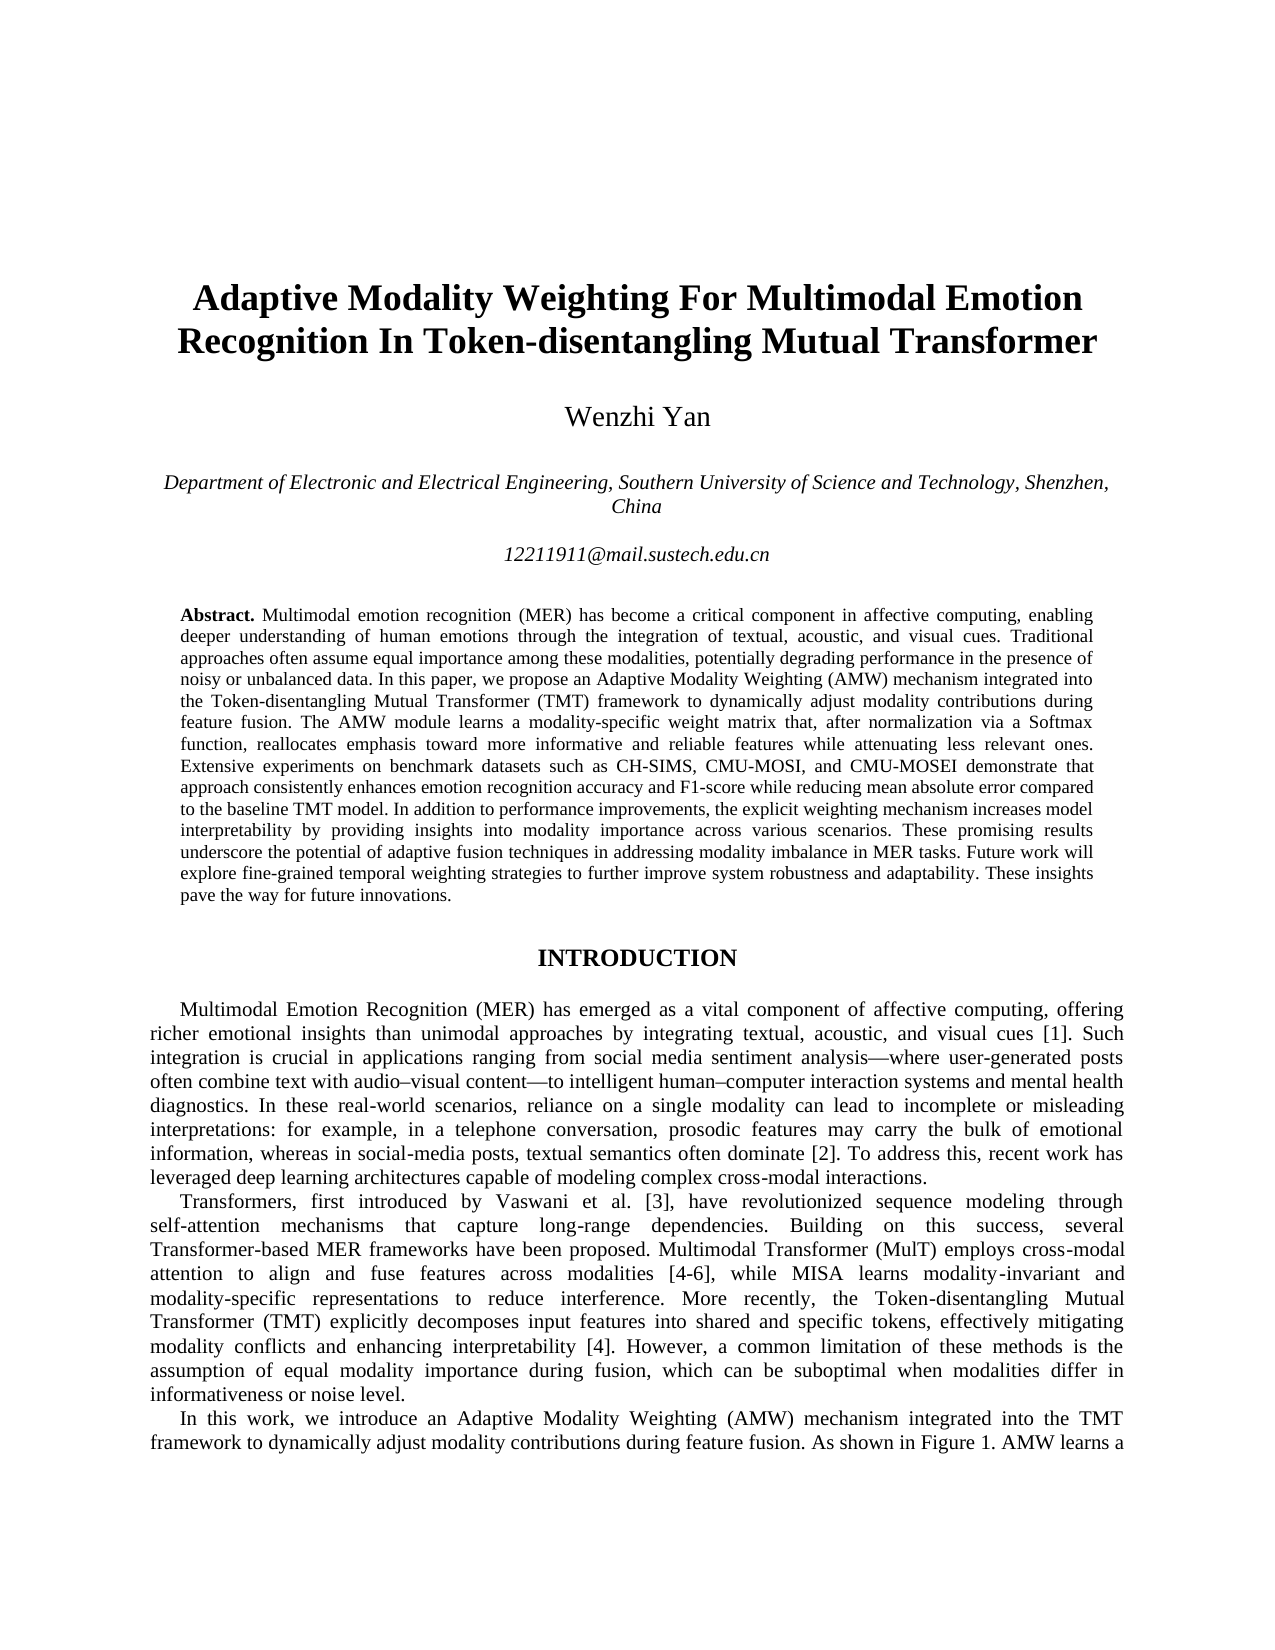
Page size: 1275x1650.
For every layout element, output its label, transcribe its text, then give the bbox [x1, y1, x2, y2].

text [150, 1406, 1125, 1454]
subtitle Introduction [150, 943, 1125, 972]
title Adaptive Modality Weighting For Multimodal Emotion Recognition In Token-disentangling Mutual Transformer [150, 275, 1125, 361]
text Wenzhi Yan [150, 399, 1125, 432]
text Multimodal Emotion Recognition (MER) has emerged as a vital component of affective computing, offering richer emotional insights than unimodal approaches by integrating textual, acoustic, and visual cues [1]. Such integration is crucial in applications ranging from social media sentiment analysis—where user-generated posts often combine text with audio–visual content—to intelligent human–computer interaction systems and mental health diagnostics. In these real‑world scenarios, reliance on a single modality can lead to incomplete or misleading interpretations: for example, in a telephone conversation, prosodic features may carry the bulk of emotional information, whereas in social‑media posts, textual semantics often dominate [2]. To address this, recent work has leveraged deep learning architectures capable of modeling complex cross‑modal interactions. [150, 997, 1125, 1189]
text Department of Electronic and Electrical Engineering, Southern University of Science and Technology, Shenzhen, China [150, 470, 1125, 518]
text Abstract. Multimodal emotion recognition (MER) has become a critical component in affective computing, enabling deeper understanding of human emotions through the integration of textual, acoustic, and visual cues. Traditional approaches often assume equal importance among these modalities, potentially degrading performance in the presence of noisy or unbalanced data. In this paper, we propose an Adaptive Modality Weighting (AMW) mechanism integrated into the Token-disentangling Mutual Transformer (TMT) framework to dynamically adjust modality contributions during feature fusion. The AMW module learns a modality-specific weight matrix that, after normalization via a Softmax function, reallocates emphasis toward more informative and reliable features while attenuating less relevant ones. Extensive experiments on benchmark datasets such as CH-SIMS, CMU-MOSI, and CMU-MOSEI demonstrate that approach consistently enhances emotion recognition accuracy and F1-score while reducing mean absolute error compared to the baseline TMT model. In addition to performance improvements, the explicit weighting mechanism increases model interpretability by providing insights into modality importance across various scenarios. These promising results underscore the potential of adaptive fusion techniques in addressing modality imbalance in MER tasks. Future work will explore fine-grained temporal weighting strategies to further improve system robustness and adaptability. These insights pave the way for future innovations. [180, 603, 1095, 905]
text Transformers, first introduced by Vaswani et al. [3], have revolutionized sequence modeling through self‑attention mechanisms that capture long‑range dependencies. Building on this success, several Transformer‑based MER frameworks have been proposed. Multimodal Transformer (MulT) employs cross‑modal attention to align and fuse features across modalities [4-6], while MISA learns modality‑invariant and modality‑specific representations to reduce interference. More recently, the Token‑disentangling Mutual Transformer (TMT) explicitly decomposes input features into shared and specific tokens, effectively mitigating modality conflicts and enhancing interpretability [4]. However, a common limitation of these methods is the assumption of equal modality importance during fusion, which can be suboptimal when modalities differ in informativeness or noise level. [150, 1189, 1125, 1406]
text 12211911@mail.sustech.edu.cn [150, 542, 1125, 566]
